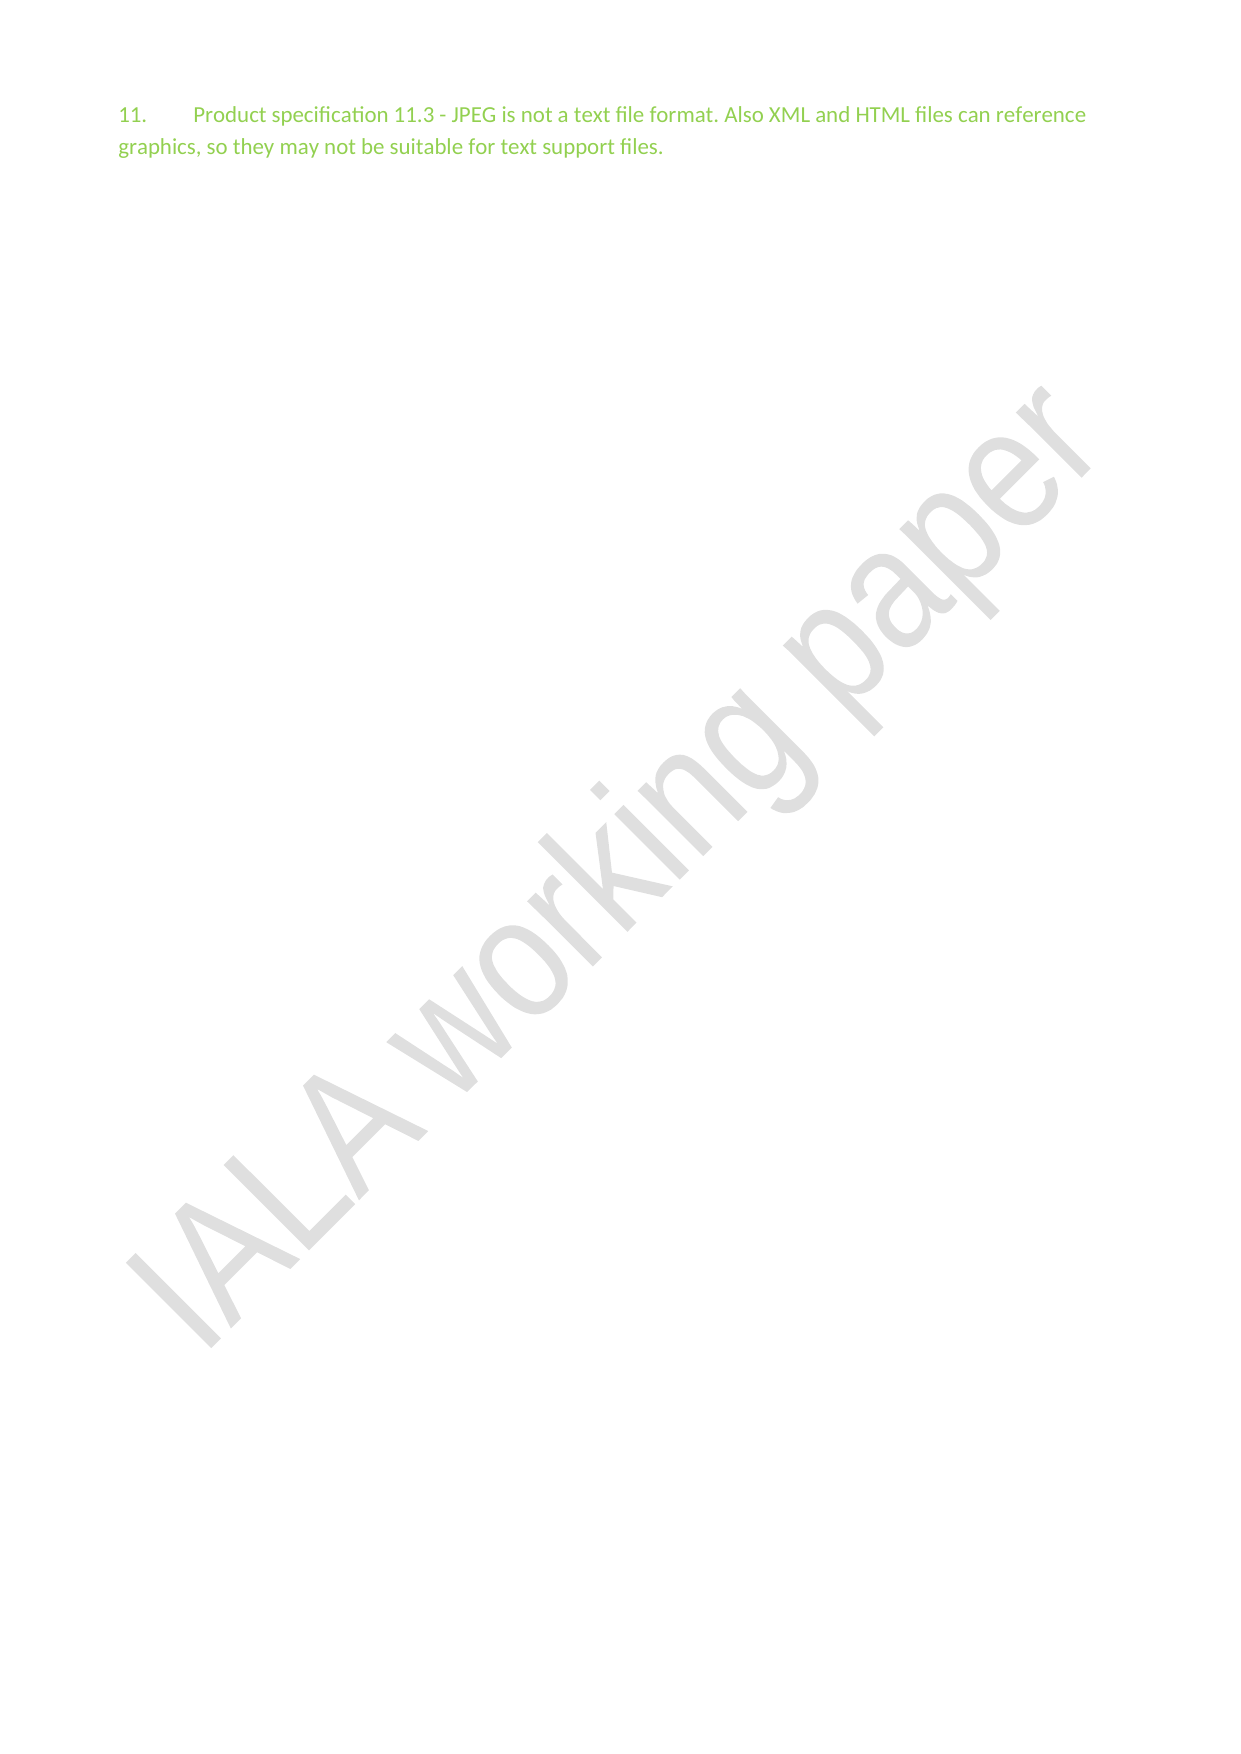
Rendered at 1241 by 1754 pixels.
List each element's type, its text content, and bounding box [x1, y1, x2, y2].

text 11. Product specification 11.3 - JPEG is not a text file format. Also XML and HTML files can reference graphics, so they may not be suitable for text support files. [118, 100, 1137, 160]
